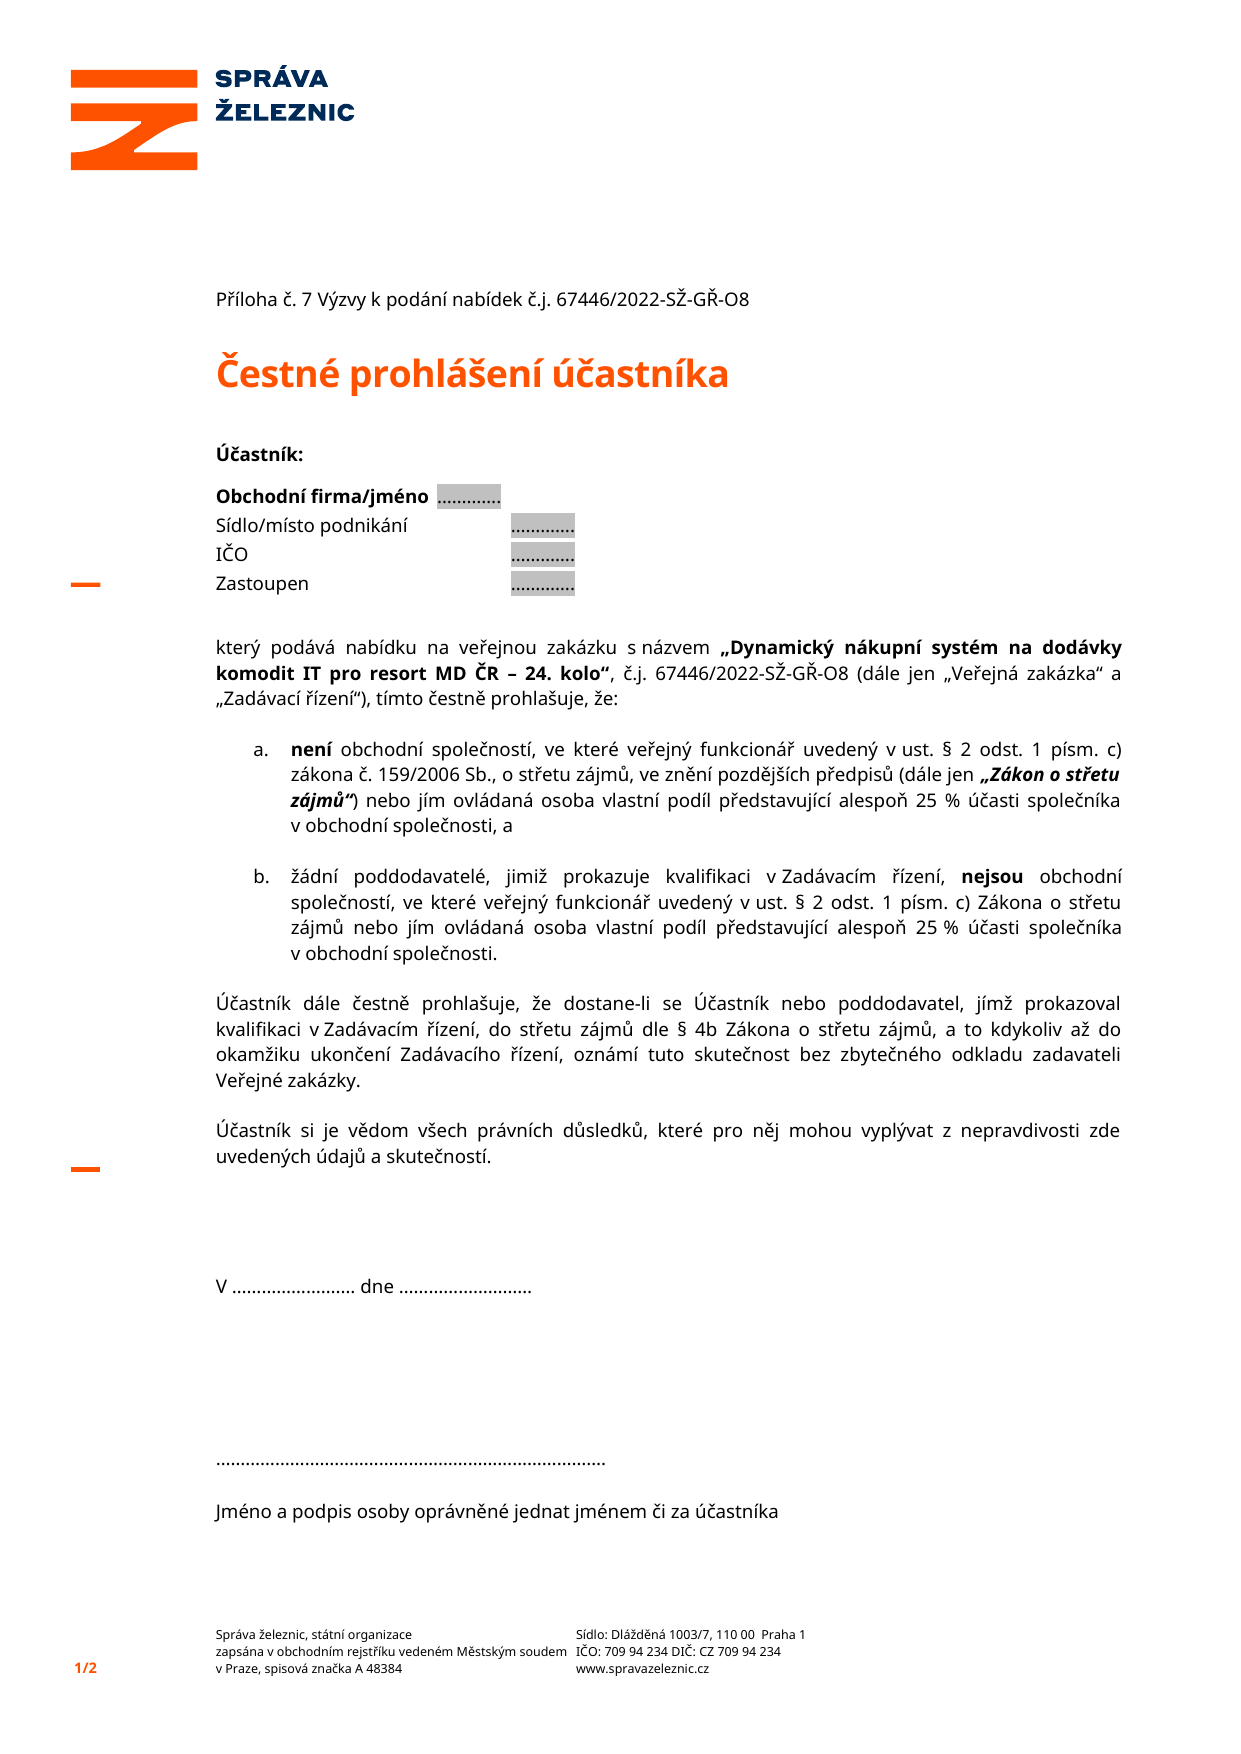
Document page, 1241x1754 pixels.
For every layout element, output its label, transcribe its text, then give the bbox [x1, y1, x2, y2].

text který podává nabídku na veřejnou zakázku s názvem „Dynamický nákupní systém na dodávky komodit IT pro resort MD ČR – 24. kolo“, č.j. 67446/2022-SŽ-GŘ-O8 (dále jen „Veřejná zakázka“ a „Zadávací řízení“), tímto čestně prohlašuje, že: [216, 634, 1122, 711]
text Jméno a podpis osoby oprávněné jednat jménem či za účastníka [216, 1498, 1122, 1523]
list není obchodní společností, ve které veřejný funkcionář uvedený v ust. § 2 odst. 1 písm. c) zákona č. 159/2006 Sb., o střetu zájmů, ve znění pozdějších předpisů (dále jen „Zákon o střetu zájmů“) nebo jím ovládaná osoba vlastní podíl představující alespoň 25 % účasti společníka v obchodní společnosti, a [253, 736, 1122, 838]
text V ………………….… dne ……………………… [216, 1270, 1121, 1299]
text Sídlo/místo podnikání …………. [216, 509, 1122, 538]
text Příloha č. 7 Výzvy k podání nabídek č.j. 67446/2022-SŽ-GŘ-O8 [216, 286, 1122, 311]
text Účastník: [216, 437, 1122, 468]
text Obchodní firma/jméno …………. [216, 481, 1122, 509]
text IČO …………. [216, 538, 1122, 567]
text Zastoupen …………. [216, 567, 1122, 596]
list žádní poddodavatelé, jimiž prokazuje kvalifikaci v Zadávacím řízení, nejsou obchodní společností, ve které veřejný funkcionář uvedený v ust. § 2 odst. 1 písm. c) Zákona o střetu zájmů nebo jím ovládaná osoba vlastní podíl představující alespoň 25 % účasti společníka v obchodní společnosti. [253, 864, 1122, 966]
text Účastník si je vědom všech právních důsledků, které pro něj mohou vyplývat z nepravdivosti zde uvedených údajů a skutečností. [216, 1118, 1122, 1169]
text ……………………………………………………………………. [216, 1445, 1122, 1470]
text Účastník dále čestně prohlašuje, že dostane-li se Účastník nebo poddodavatel, jímž prokazoval kvalifikaci v Zadávacím řízení, do střetu zájmů dle § 4b Zákona o střetu zájmů, a to kdykoliv až do okamžiku ukončení Zadávacího řízení, oznámí tuto skutečnost bez zbytečného odkladu zadavateli Veřejné zakázky. [216, 991, 1122, 1093]
subtitle Čestné prohlášení účastníka [216, 347, 1122, 398]
